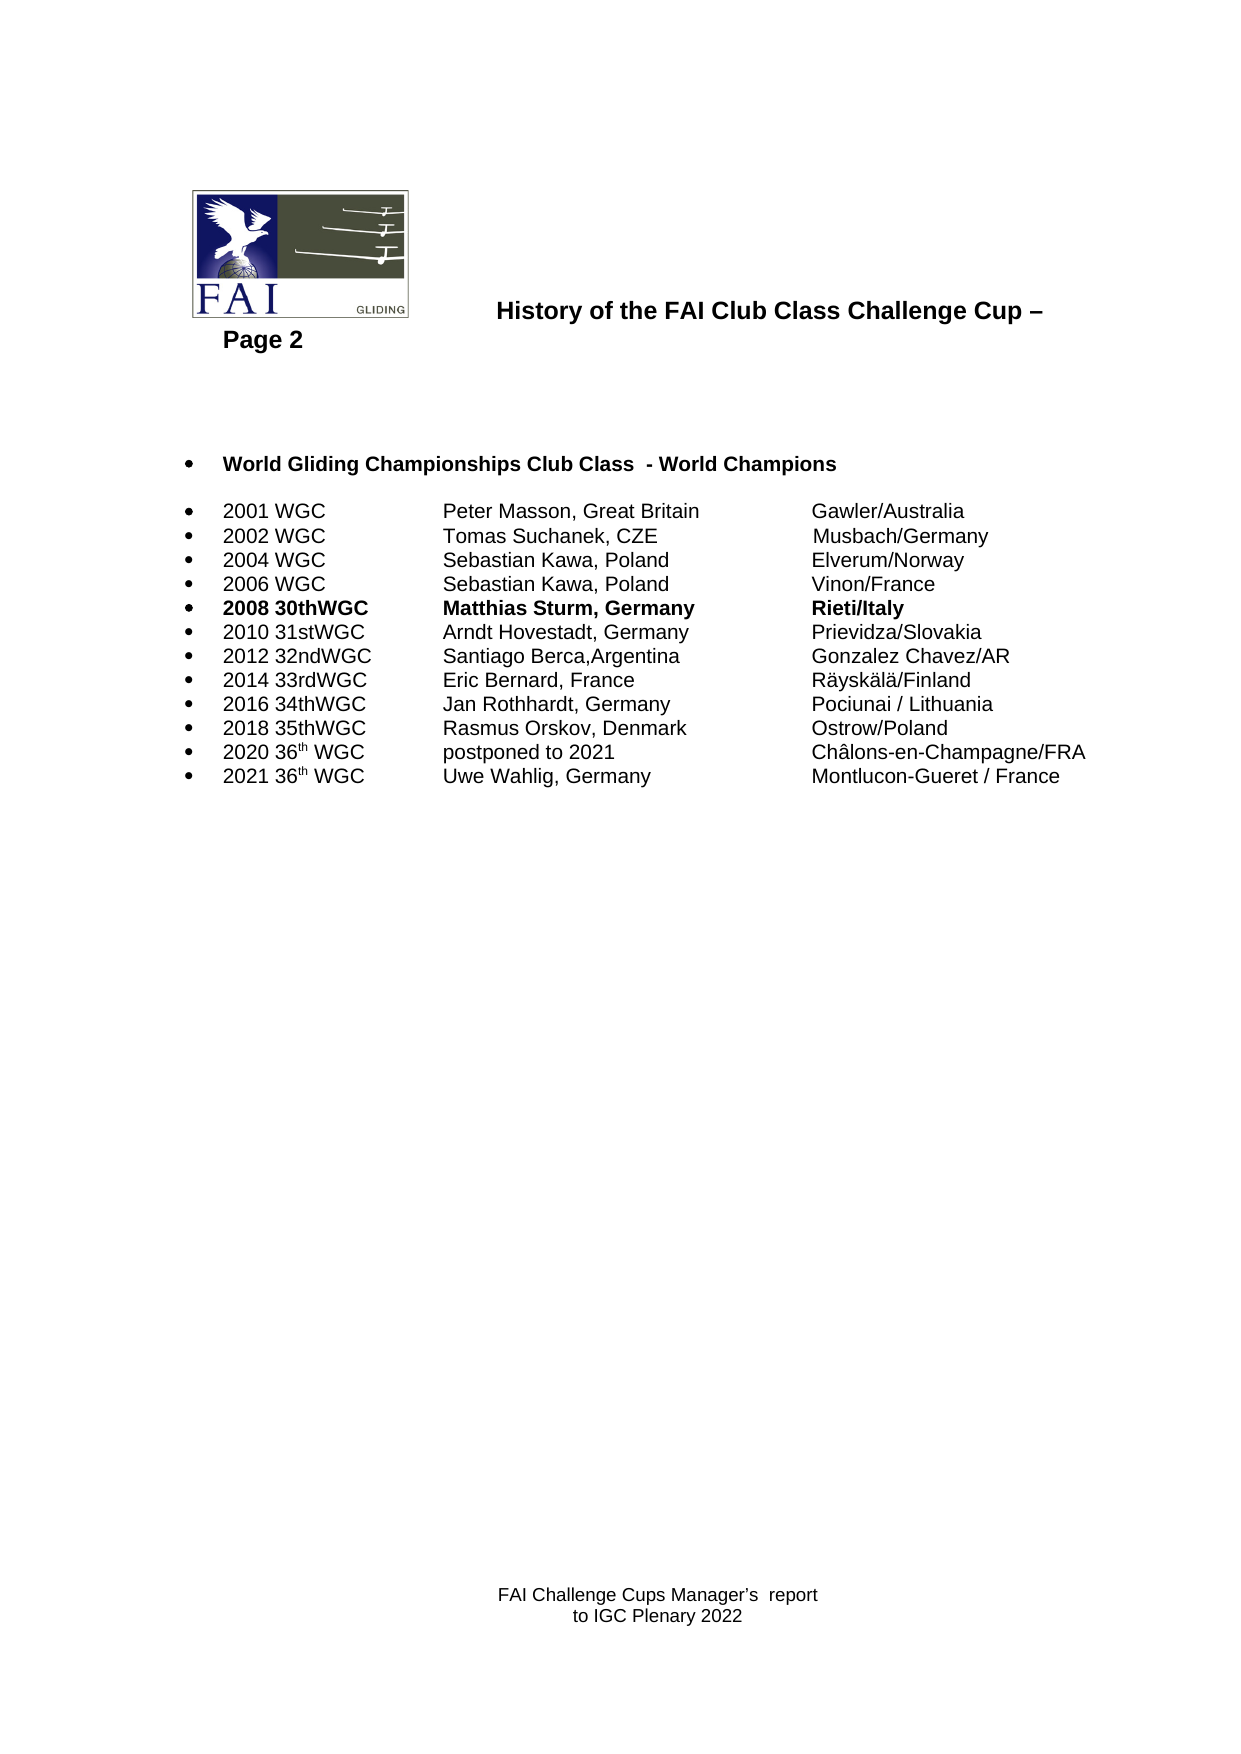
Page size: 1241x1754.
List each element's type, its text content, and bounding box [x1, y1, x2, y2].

list 2010 31stWGC Arndt Hovestadt, Germany Prievidza/Slovakia [185, 620, 1093, 644]
list 2014 33rdWGC Eric Bernard, France Räyskälä/Finland [185, 668, 1093, 692]
list 2001 WGC Peter Masson, Great Britain Gawler/Australia [185, 499, 1093, 523]
list 2021 36th WGC Uwe Wahlig, Germany Montlucon-Gueret / France [185, 764, 1093, 788]
list 2018 35thWGC Rasmus Orskov, Denmark Ostrow/Poland [185, 716, 1093, 740]
list FAI Challenge Cups Manager’s report to IGC Plenary 2022 [223, 1584, 1093, 1627]
list 2006 WGC Sebastian Kawa, Poland Vinon/France [185, 572, 1093, 596]
list 2002 WGC Tomas Suchanek, CZE Musbach/Germany [185, 523, 1093, 547]
list World Gliding Championships Club Class - World Champions [185, 451, 1093, 475]
list 2004 WGC Sebastian Kawa, Poland Elverum/Norway [185, 547, 1093, 572]
list 2008 30thWGC Matthias Sturm, Germany Rieti/Italy [185, 596, 1093, 620]
list History of the FAI Club Class Challenge Cup – Page 2 [223, 296, 1093, 354]
list 2020 36th WGC postponed to 2021 Châlons-en-Champagne/FRA [185, 740, 1093, 764]
list 2012 32ndWGC Santiago Berca,Argentina Gonzalez Chavez/AR [185, 644, 1093, 668]
picture [192, 190, 410, 318]
list 2016 34thWGC Jan Rothhardt, Germany Pociunai / Lithuania [185, 692, 1093, 716]
